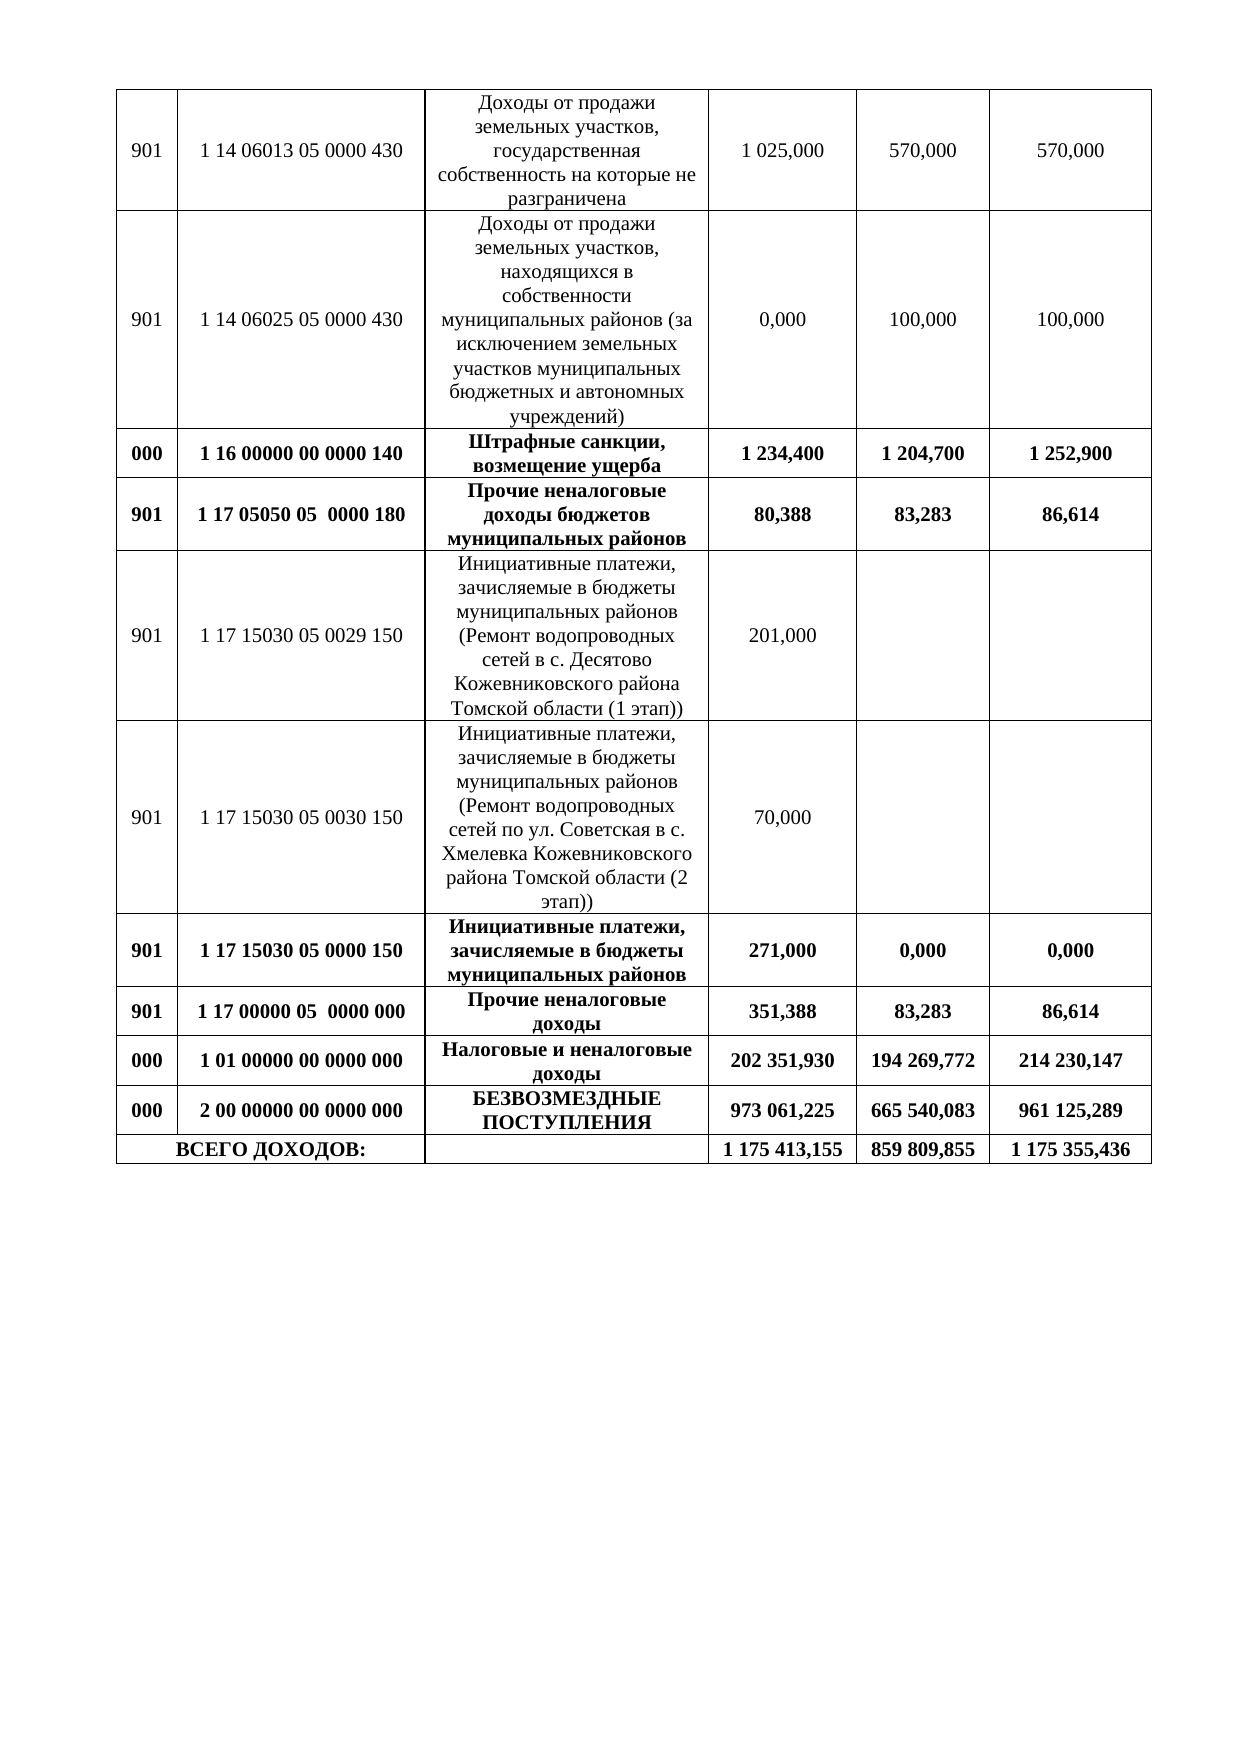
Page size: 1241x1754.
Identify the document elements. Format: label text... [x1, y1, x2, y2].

table_cell 202 351,930 [709, 1036, 856, 1084]
table_cell 0,000 [990, 914, 1151, 986]
table_cell 901 [117, 211, 177, 428]
table_cell 1 17 00000 05 0000 000 [178, 987, 424, 1035]
table_cell 1 17 15030 05 0030 150 [178, 721, 424, 913]
table_cell [857, 551, 989, 719]
table_cell Инициативные платежи, зачисляемые в бюджеты муниципальных районов (Ремонт водопроводных сетей в с. Десятово Кожевниковского района Томской области (1 этап)) [426, 551, 708, 719]
table_cell 1 025,000 [709, 90, 856, 210]
table_cell 1 16 00000 00 0000 140 [178, 429, 424, 477]
table_cell 83,283 [857, 478, 989, 550]
table_cell 214 230,147 [990, 1036, 1151, 1084]
table_cell 1 14 06025 05 0000 430 [178, 211, 424, 428]
table_cell 000 [117, 1036, 177, 1084]
table_cell 86,614 [990, 478, 1151, 550]
table_cell 83,283 [857, 987, 989, 1035]
table_cell 351,388 [709, 987, 856, 1035]
table_cell 1 17 15030 05 0029 150 [178, 551, 424, 719]
table_cell 1 175 413,155 [709, 1135, 856, 1163]
table_cell 1 17 05050 05 0000 180 [178, 478, 424, 550]
table_cell 201,000 [709, 551, 856, 719]
table_cell 973 061,225 [709, 1086, 856, 1134]
table_cell 1 175 355,436 [990, 1135, 1151, 1163]
table_cell 901 [117, 987, 177, 1035]
table_cell 100,000 [990, 211, 1151, 428]
table_cell 86,614 [990, 987, 1151, 1035]
table_cell Штрафные санкции, возмещение ущерба [426, 429, 708, 477]
table_cell Доходы от продажи земельных участков, государственная собственность на которые не разграничена [426, 90, 708, 210]
table_cell 70,000 [709, 721, 856, 913]
table_cell 901 [117, 90, 177, 210]
table_cell [857, 721, 989, 913]
table_cell 665 540,083 [857, 1086, 989, 1134]
table_cell 1 01 00000 00 0000 000 [178, 1036, 424, 1084]
table_cell [990, 721, 1151, 913]
table_cell 1 17 15030 05 0000 150 [178, 914, 424, 986]
table_cell [426, 1135, 708, 1163]
table_cell 859 809,855 [857, 1135, 989, 1163]
table_cell 100,000 [857, 211, 989, 428]
table_cell 000 [117, 1086, 177, 1134]
table_cell 570,000 [990, 90, 1151, 210]
table_cell 1 14 06013 05 0000 430 [178, 90, 424, 210]
table_cell 2 00 00000 00 0000 000 [178, 1086, 424, 1134]
table_cell 961 125,289 [990, 1086, 1151, 1134]
table_cell 000 [117, 429, 177, 477]
table_cell Налоговые и неналоговые доходы [426, 1036, 708, 1084]
table_cell 80,388 [709, 478, 856, 550]
table_cell 901 [117, 914, 177, 986]
table_cell Доходы от продажи земельных участков, находящихся в собственности муниципальных районов (за исключением земельных участков муниципальных бюджетных и автономных учреждений) [426, 211, 708, 428]
table_cell 0,000 [857, 914, 989, 986]
table_cell 0,000 [709, 211, 856, 428]
table_cell 1 204,700 [857, 429, 989, 477]
table_cell 194 269,772 [857, 1036, 989, 1084]
table_cell 1 252,900 [990, 429, 1151, 477]
table_cell Инициативные платежи, зачисляемые в бюджеты муниципальных районов (Ремонт водопроводных сетей по ул. Советская в с. Хмелевка Кожевниковского района Томской области (2 этап)) [426, 721, 708, 913]
table_cell 1 234,400 [709, 429, 856, 477]
table_cell БЕЗВОЗМЕЗДНЫЕ ПОСТУПЛЕНИЯ [426, 1086, 708, 1134]
table_cell 901 [117, 551, 177, 719]
table_cell Инициативные платежи, зачисляемые в бюджеты муниципальных районов [426, 914, 708, 986]
table_cell Прочие неналоговые доходы [426, 987, 708, 1035]
table_cell 271,000 [709, 914, 856, 986]
table_cell 901 [117, 478, 177, 550]
table_cell Прочие неналоговые доходы бюджетов муниципальных районов [426, 478, 708, 550]
table_cell [990, 551, 1151, 719]
table_cell ВСЕГО ДОХОДОВ: [117, 1135, 424, 1163]
table_cell 570,000 [857, 90, 989, 210]
table_cell 901 [117, 721, 177, 913]
